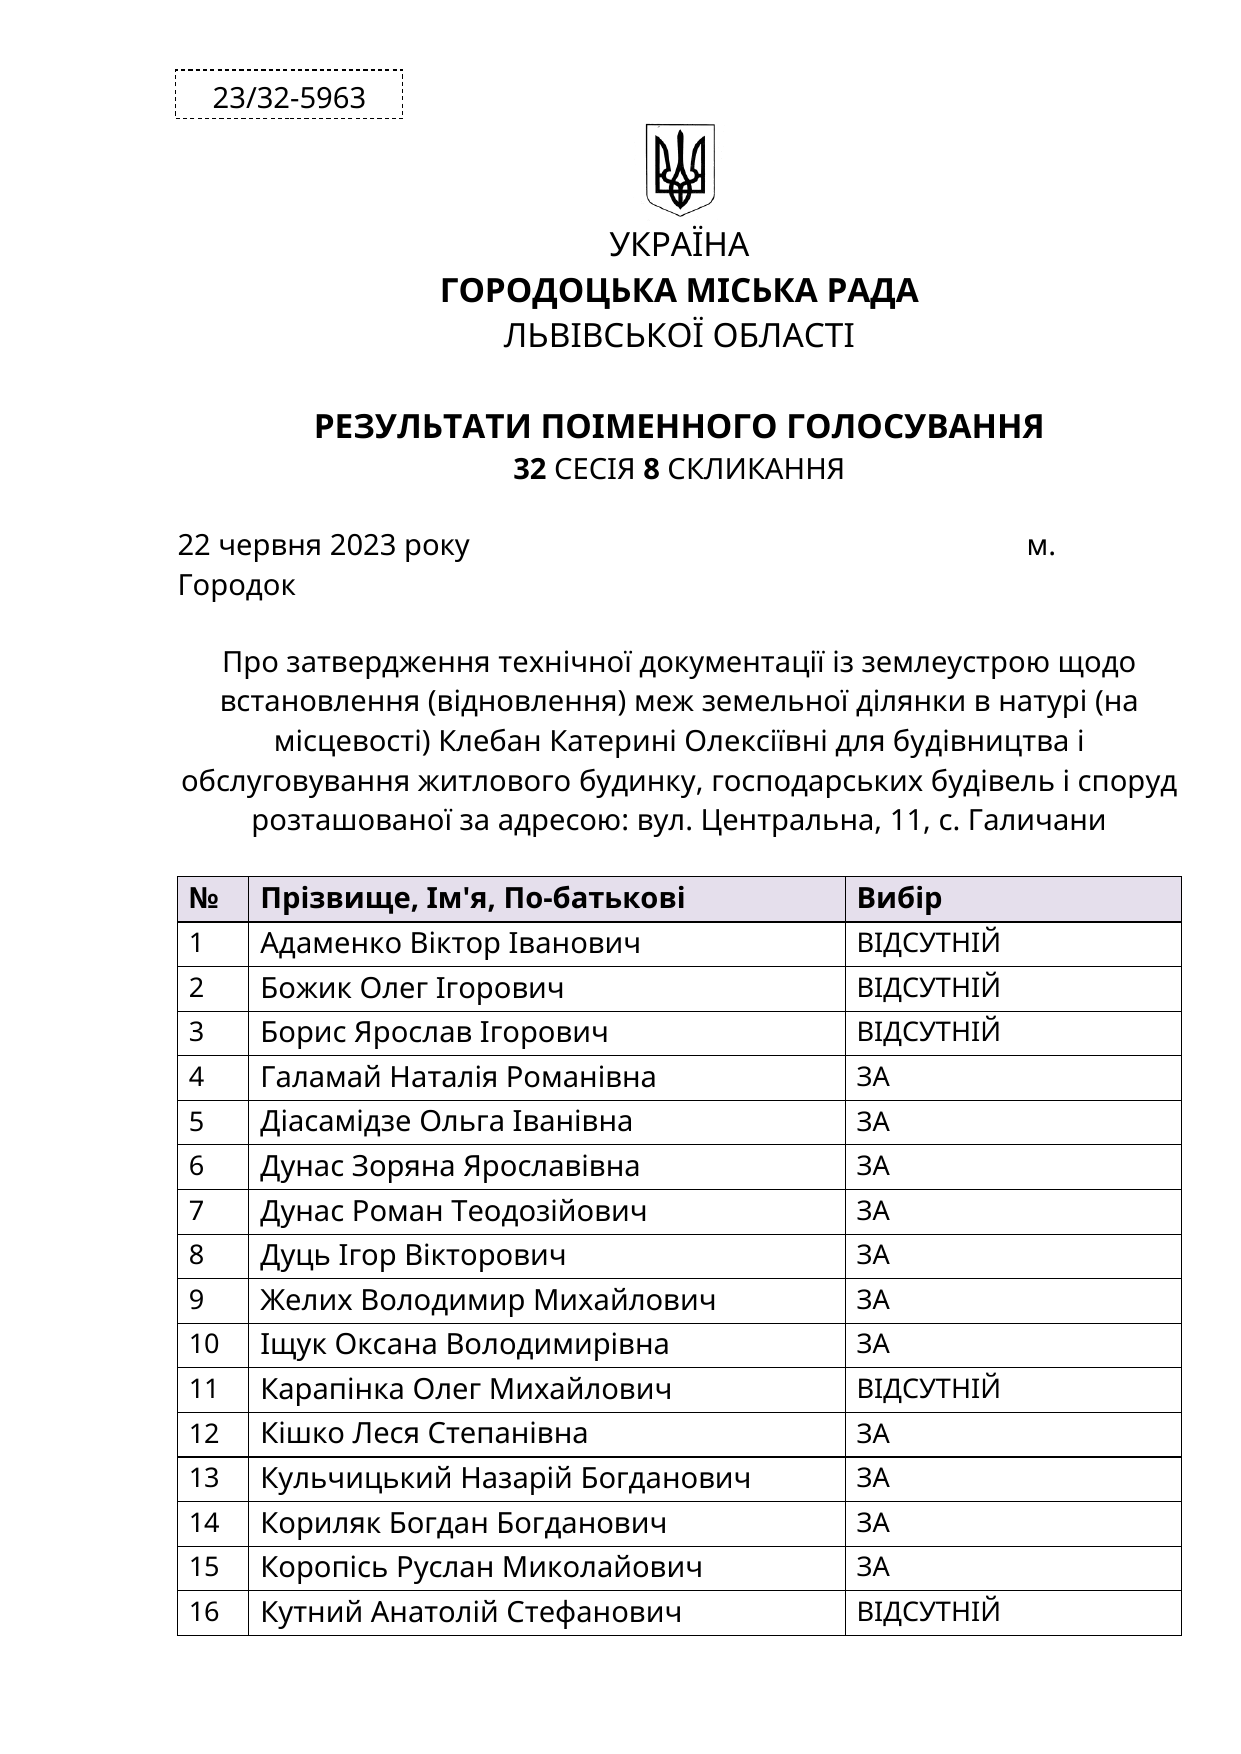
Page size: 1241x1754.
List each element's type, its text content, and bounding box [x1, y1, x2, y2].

table_cell ЗА [846, 1502, 1181, 1546]
text ЛЬВІВСЬКОЇ ОБЛАСТІ [177, 312, 1181, 357]
text РЕЗУЛЬТАТИ ПОІМЕННОГО ГОЛОСУВАННЯ [177, 403, 1181, 448]
table_cell Карапінка Олег Михайлович [249, 1368, 845, 1412]
text 22 червня 2023 року м. Городок [177, 525, 1181, 604]
picture [633, 118, 726, 221]
table_cell Желих Володимир Михайлович [249, 1279, 845, 1323]
table_cell Божик Олег Ігорович [249, 967, 845, 1011]
table_cell ЗА [846, 1324, 1181, 1367]
table_cell ЗА [846, 1235, 1181, 1278]
table_cell ВІДСУТНІЙ [846, 923, 1181, 966]
table_cell 14 [178, 1502, 248, 1546]
text УКРАЇНА [177, 221, 1181, 266]
table_cell ВІДСУТНІЙ [846, 1591, 1181, 1635]
table_cell ЗА [846, 1056, 1181, 1100]
table_cell ЗА [846, 1547, 1181, 1590]
text ГОРОДОЦЬКА МІСЬКА РАДА [177, 266, 1181, 312]
table_cell Кішко Леся Степанівна [249, 1413, 845, 1456]
table_cell 12 [178, 1413, 248, 1456]
table_cell Дунас Роман Теодозійович [249, 1190, 845, 1233]
table_cell ЗА [846, 1279, 1181, 1323]
text 32 СЕСІЯ 8 СКЛИКАННЯ [177, 448, 1181, 488]
table_header Прізвище, Ім'я, По-батькові [249, 877, 845, 921]
table_cell 11 [178, 1368, 248, 1412]
table_cell 1 [178, 923, 248, 966]
table_cell Діасамідзе Ольга Іванівна [249, 1101, 845, 1144]
table_cell ЗА [846, 1413, 1181, 1456]
table_cell Дуць Ігор Вікторович [249, 1235, 845, 1278]
table_cell Кутний Анатолій Стефанович [249, 1591, 845, 1635]
text Про затвердження технічної документації із землеустрою щодо встановлення (відновлення) меж земельної ділянки в натурі (на місцевості) Клебан Катерині Олексіївні для будівництва і обслуговування житлового будинку, господарських будівель і споруд розташованої за адресою: вул. Центральна, 11, с. Галичани [177, 641, 1181, 839]
table_cell Адаменко Віктор Іванович [249, 923, 845, 966]
table_cell 8 [178, 1235, 248, 1278]
table_header Вибір [846, 877, 1181, 921]
table_cell 4 [178, 1056, 248, 1100]
table_cell Кульчицький Назарій Богданович [249, 1458, 845, 1501]
table_cell Коропісь Руслан Миколайович [249, 1547, 845, 1590]
table_cell Галамай Наталія Романівна [249, 1056, 845, 1100]
table_cell ЗА [846, 1458, 1181, 1501]
table_cell ВІДСУТНІЙ [846, 967, 1181, 1011]
table_cell ЗА [846, 1145, 1181, 1189]
table_cell Іщук Оксана Володимирівна [249, 1324, 845, 1367]
table_cell Кориляк Богдан Богданович [249, 1502, 845, 1546]
table_cell 6 [178, 1145, 248, 1189]
table_cell ЗА [846, 1190, 1181, 1233]
table_cell Борис Ярослав Ігорович [249, 1012, 845, 1055]
table_cell 5 [178, 1101, 248, 1144]
table_cell ВІДСУТНІЙ [846, 1012, 1181, 1055]
table_cell ВІДСУТНІЙ [846, 1368, 1181, 1412]
table_cell Дунас Зоряна Ярославівна [249, 1145, 845, 1189]
table_cell 3 [178, 1012, 248, 1055]
table_cell 2 [178, 967, 248, 1011]
table_cell 9 [178, 1279, 248, 1323]
table_cell 15 [178, 1547, 248, 1590]
table_cell 13 [178, 1458, 248, 1501]
table_header № [178, 877, 248, 921]
table_cell 7 [178, 1190, 248, 1233]
table_cell 16 [178, 1591, 248, 1635]
table_cell ЗА [846, 1101, 1181, 1144]
table_cell 10 [178, 1324, 248, 1367]
